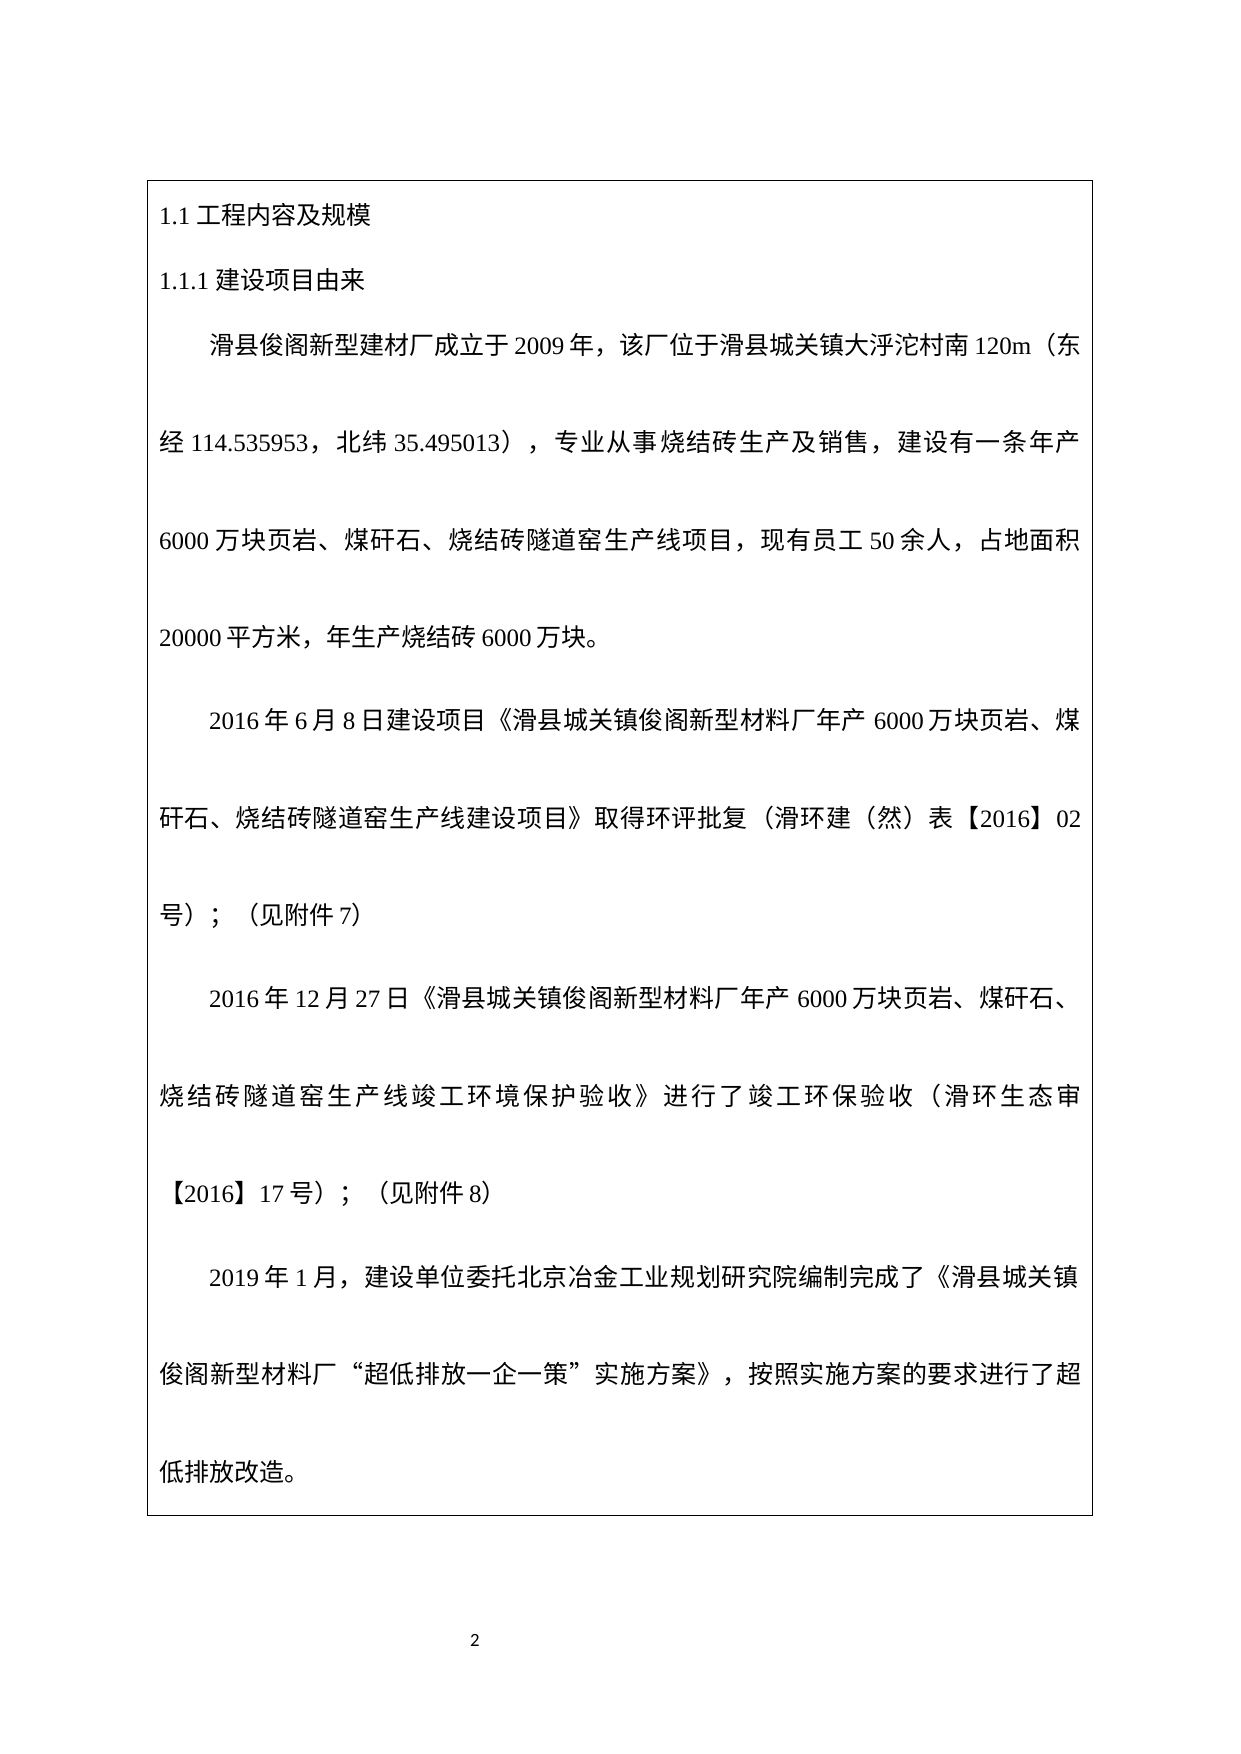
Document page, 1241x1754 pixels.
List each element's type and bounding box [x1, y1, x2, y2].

table_cell [148, 181, 1092, 1515]
